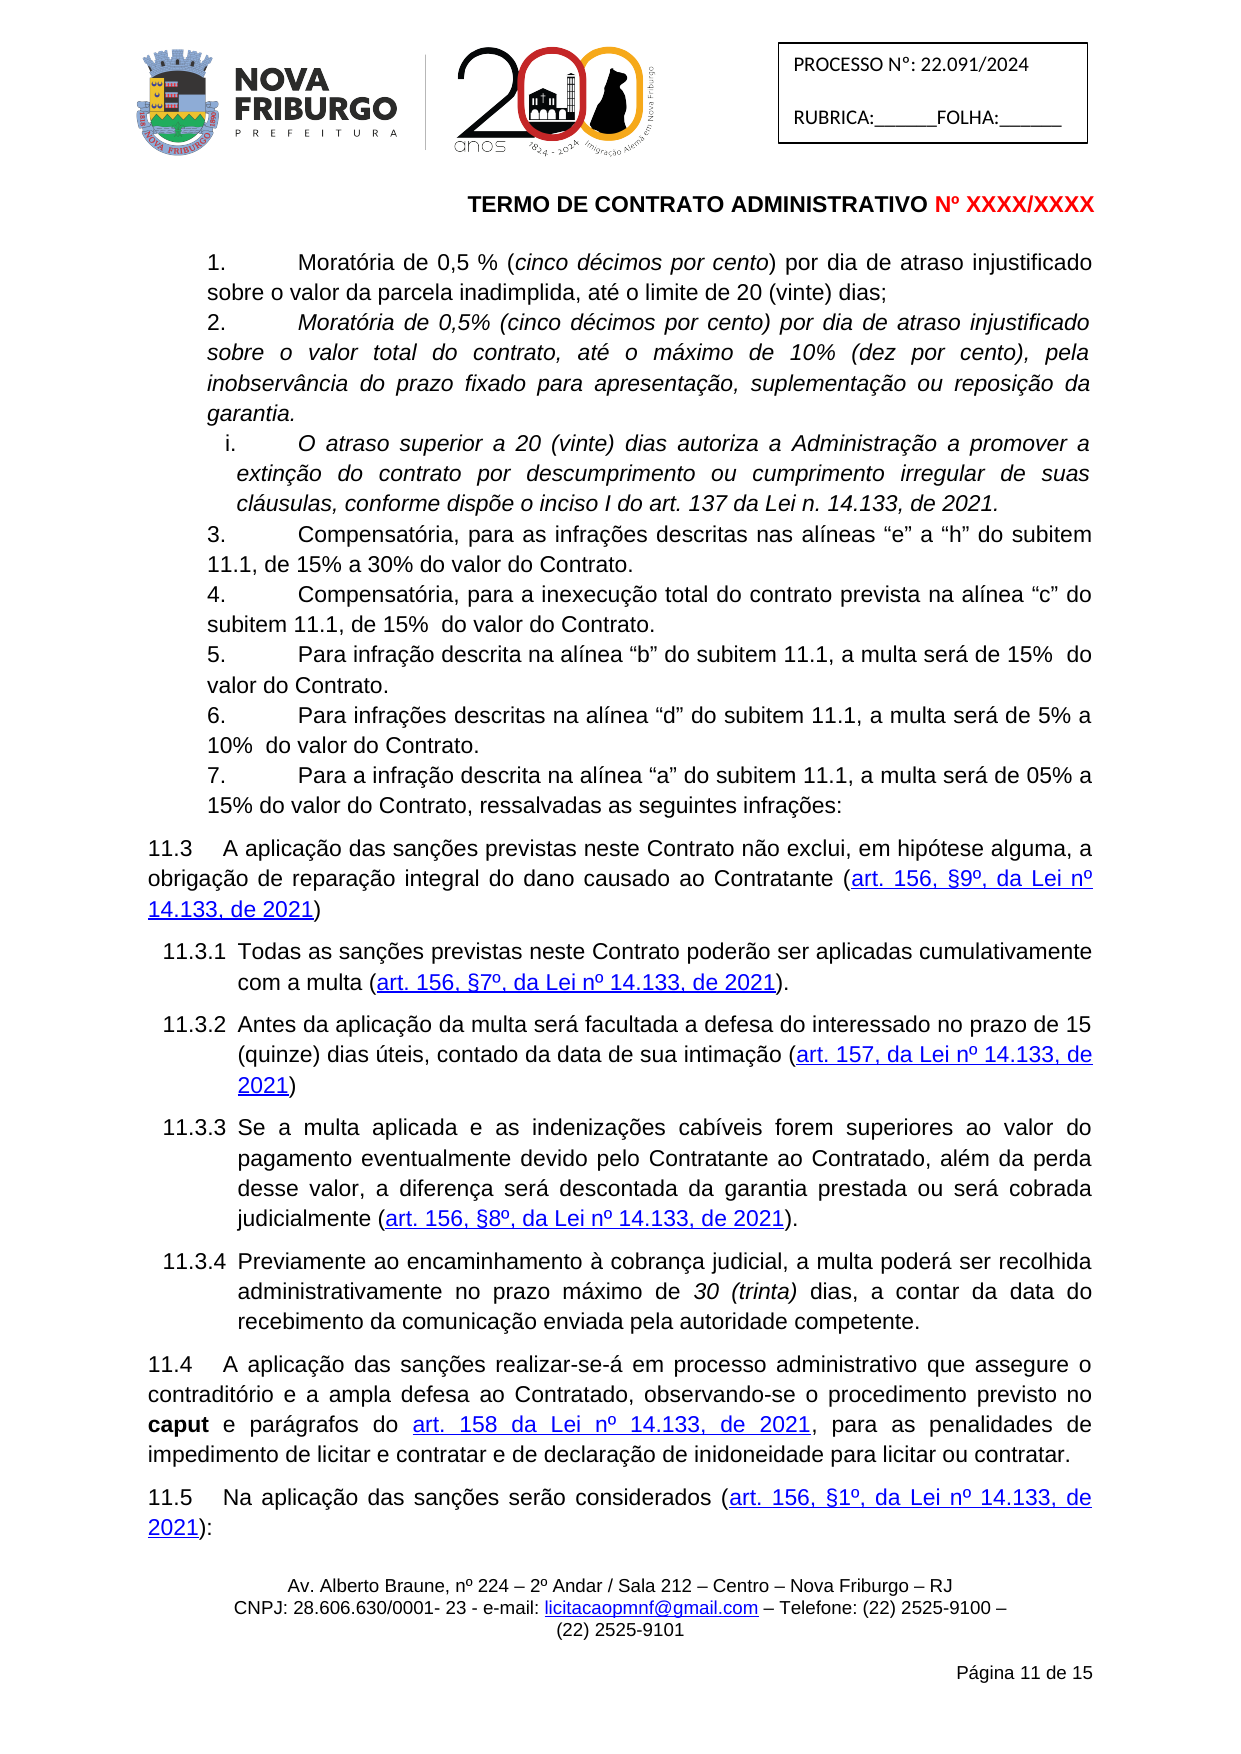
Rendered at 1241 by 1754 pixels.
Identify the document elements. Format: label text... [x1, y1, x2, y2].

list Antes da aplicação da multa será facultada a defesa do interessado no prazo de 15 (quinze) dias úteis, contado da data de sua intimação (art. 157, da Lei nº 14.133, de 2021) [162, 1011, 1092, 1098]
list Moratória de 0,5% (cinco décimos por cento) por dia de atraso injustificado sobre o valor total do contrato, até o máximo de 10% (dez por cento), pela inobservância do prazo fixado para apresentação, suplementação ou reposição da garantia. [207, 309, 1092, 426]
list Compensatória, para as infrações descritas nas alíneas “e” a “h” do subitem 11.1, de 15% a 30% do valor do Contrato. [207, 521, 1092, 577]
list Moratória de 0,5 % (cinco décimos por cento) por dia de atraso injustificado sobre o valor da parcela inadimplida, até o limite de 20 (vinte) dias; [207, 249, 1092, 305]
list A aplicação das sanções realizar-se-á em processo administrativo que assegure o contraditório e a ampla defesa ao Contratado, observando-se o procedimento previsto no caput e parágrafos do art. 158 da Lei nº 14.133, de 2021, para as penalidades de impedimento de licitar e contratar e de declaração de inidoneidade para licitar ou contratar. [148, 1351, 1092, 1468]
list Todas as sanções previstas neste Contrato poderão ser aplicadas cumulativamente com a multa (art. 156, §7º, da Lei nº 14.133, de 2021). [162, 938, 1092, 995]
list Para infração descrita na alínea “b” do subitem 11.1, a multa será de 15% do valor do Contrato. [207, 641, 1092, 698]
list Para infrações descritas na alínea “d” do subitem 11.1, a multa será de 5% a 10% do valor do Contrato. [207, 702, 1092, 758]
list O atraso superior a 20 (vinte) dias autoriza a Administração a promover a extinção do contrato por descumprimento ou cumprimento irregular de suas cláusulas, conforme dispõe o inciso I do art. 137 da Lei n. 14.133, de 2021. [236, 430, 1092, 517]
list Compensatória, para a inexecução total do contrato prevista na alínea “c” do subitem 11.1, de 15% do valor do Contrato. [207, 581, 1092, 638]
list Para a infração descrita na alínea “a” do subitem 11.1, a multa será de 05% a 15% do valor do Contrato, ressalvadas as seguintes infrações: [207, 762, 1092, 819]
list Previamente ao encaminhamento à cobrança judicial, a multa poderá ser recolhida administrativamente no prazo máximo de 30 (trinta) dias, a contar da data do recebimento da comunicação enviada pela autoridade competente. [162, 1248, 1092, 1334]
picture [109, 14, 687, 185]
list A aplicação das sanções previstas neste Contrato não exclui, em hipótese alguma, a obrigação de reparação integral do dano causado ao Contratante (art. 156, §9º, da Lei nº 14.133, de 2021) [148, 835, 1092, 922]
list Na aplicação das sanções serão considerados (art. 156, §1º, da Lei nº 14.133, de 2021): [148, 1484, 1092, 1541]
list Se a multa aplicada e as indenizações cabíveis forem superiores ao valor do pagamento eventualmente devido pelo Contratante ao Contratado, além da perda desse valor, a diferença será descontada da garantia prestada ou será cobrada judicialmente (art. 156, §8º, da Lei nº 14.133, de 2021). [162, 1114, 1092, 1231]
